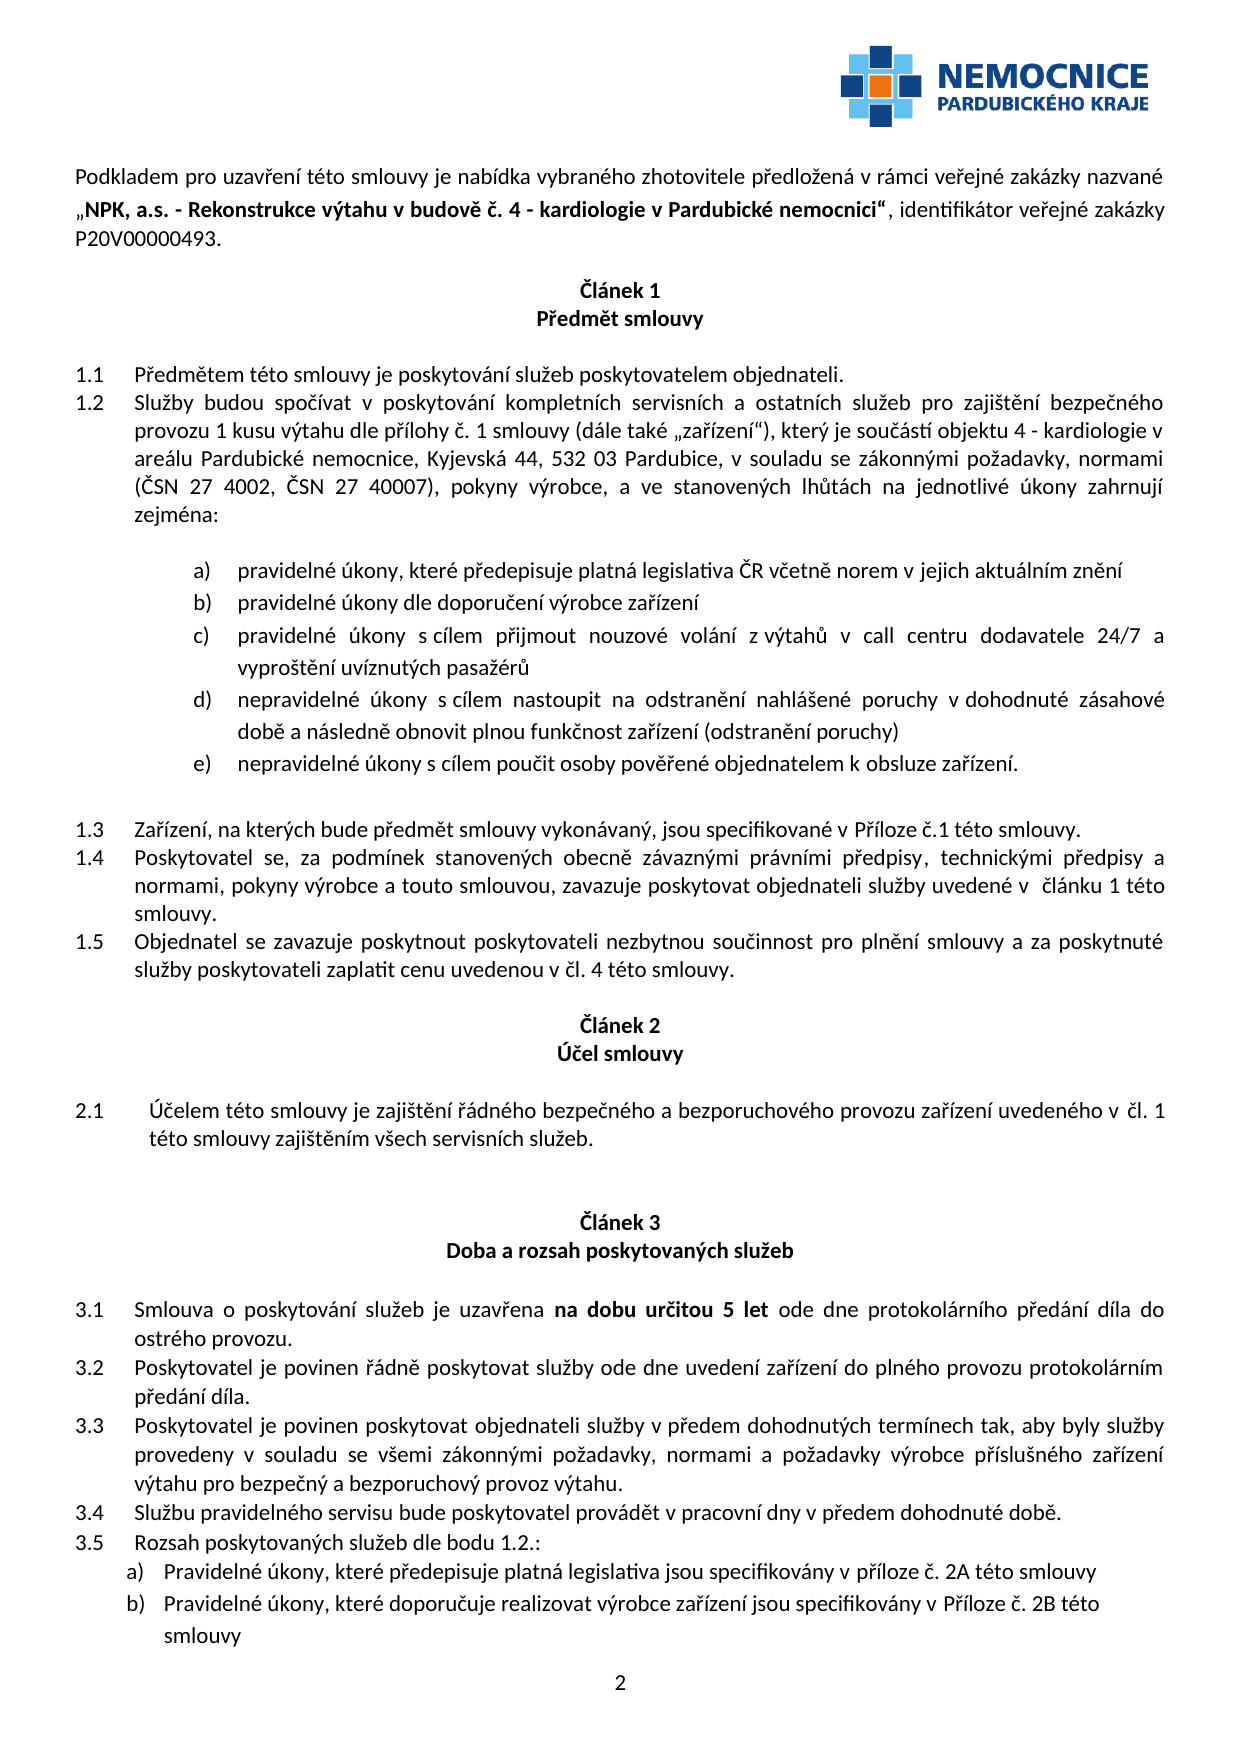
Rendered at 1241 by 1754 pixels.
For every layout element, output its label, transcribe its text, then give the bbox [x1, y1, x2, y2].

list nepravidelné úkony s cílem poučit osoby pověřené objednatelem k obsluze zařízení. [193, 749, 1165, 777]
list Účelem této smlouvy je zajištění řádného bezpečného a bezporuchového provozu zařízení uvedeného v čl. 1 této smlouvy zajištěním všech servisních služeb. [75, 1096, 1165, 1152]
text Účel smlouvy [75, 1039, 1165, 1067]
list pravidelné úkony s cílem přijmout nouzové volání z výtahů v call centru dodavatele 24/7 a vyproštění uvíznutých pasažérů [193, 621, 1165, 681]
list nepravidelné úkony s cílem nastoupit na odstranění nahlášené poruchy v dohodnuté zásahové době a následně obnovit plnou funkčnost zařízení (odstranění poruchy) [193, 685, 1165, 745]
text Článek 1 [75, 276, 1165, 304]
list Poskytovatel se, za podmínek stanovených obecně závaznými právními předpisy, technickými předpisy a normami, pokyny výrobce a touto smlouvou, zavazuje poskytovat objednateli služby uvedené v článku 1 této smlouvy. [75, 843, 1165, 927]
list pravidelné úkony, které předepisuje platná legislativa ČR včetně norem v jejich aktuálním znění [193, 556, 1165, 584]
list Rozsah poskytovaných služeb dle bodu 1.2.: [75, 1528, 1165, 1556]
text Článek 2 [75, 1011, 1165, 1039]
text Doba a rozsah poskytovaných služeb [75, 1236, 1165, 1264]
list Poskytovatel je povinen řádně poskytovat služby ode dne uvedení zařízení do plného provozu protokolárním předání díla. [75, 1353, 1165, 1410]
list Pravidelné úkony, které předepisuje platná legislativa jsou specifikovány v příloze č. 2A této smlouvy [126, 1557, 1165, 1585]
list pravidelné úkony dle doporučení výrobce zařízení [193, 588, 1165, 617]
text Článek 3 [75, 1208, 1165, 1236]
subtitle Podkladem pro uzavření této smlouvy je nabídka vybraného zhotovitele předložená v rámci veřejné zakázky nazvané „NPK, a.s. - Rekonstrukce výtahu v budově č. 4 - kardiologie v Pardubické nemocnici“, identifikátor veřejné zakázky P20V00000493. [75, 162, 1165, 252]
list Služby budou spočívat v poskytování kompletních servisních a ostatních služeb pro zajištění bezpečného provozu 1 kusu výtahu dle přílohy č. 1 smlouvy (dále také „zařízení“), který je součástí objektu 4 - kardiologie v areálu Pardubické nemocnice, Kyjevská 44, 532 03 Pardubice, v souladu se zákonnými požadavky, normami (ČSN 27 4002, ČSN 27 40007), pokyny výrobce, a ve stanovených lhůtách na jednotlivé úkony zahrnují zejména: [75, 388, 1165, 528]
list Pravidelné úkony, které doporučuje realizovat výrobce zařízení jsou specifikovány v Příloze č. 2B této smlouvy [126, 1589, 1165, 1650]
list Smlouva o poskytování služeb je uzavřena na dobu určitou 5 let ode dne protokolárního předání díla do ostrého provozu. [75, 1295, 1165, 1352]
list Zařízení, na kterých bude předmět smlouvy vykonávaný, jsou specifikované v Příloze č.1 této smlouvy. [75, 815, 1165, 843]
list Poskytovatel je povinen poskytovat objednateli služby v předem dohodnutých termínech tak, aby byly služby provedeny v souladu se všemi zákonnými požadavky, normami a požadavky výrobce příslušného zařízení výtahu pro bezpečný a bezporuchový provoz výtahu. [75, 1411, 1165, 1497]
list Objednatel se zavazuje poskytnout poskytovateli nezbytnou součinnost pro plnění smlouvy a za poskytnuté služby poskytovateli zaplatit cenu uvedenou v čl. 4 této smlouvy. [75, 927, 1165, 983]
picture [839, 44, 1149, 128]
list Předmětem této smlouvy je poskytování služeb poskytovatelem objednateli. [75, 360, 1165, 388]
list Službu pravidelného servisu bude poskytovatel provádět v pracovní dny v předem dohodnuté době. [75, 1498, 1165, 1527]
text Předmět smlouvy [75, 304, 1165, 332]
